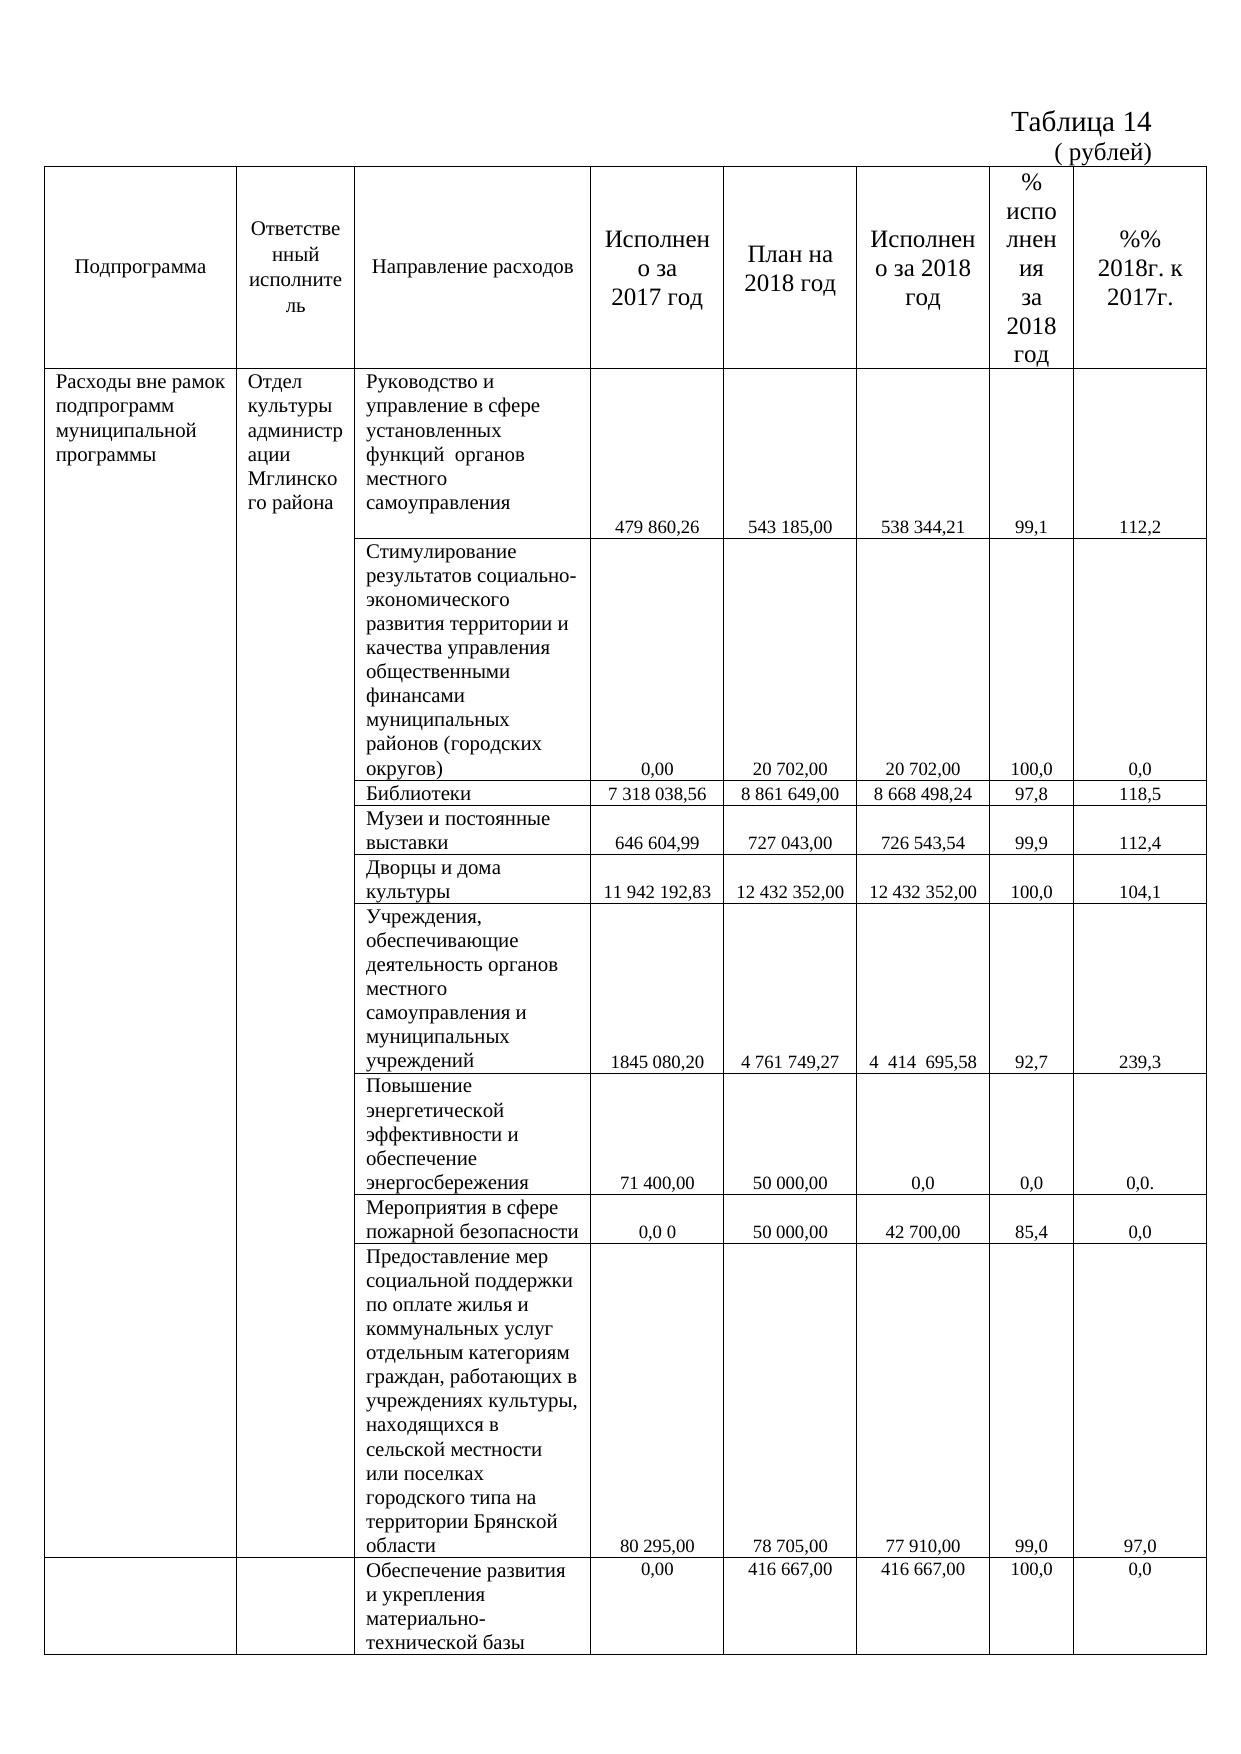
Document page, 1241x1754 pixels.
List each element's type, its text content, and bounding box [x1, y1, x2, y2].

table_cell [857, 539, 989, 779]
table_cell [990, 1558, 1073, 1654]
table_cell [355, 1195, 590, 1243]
text ( рублей) [148, 137, 1152, 166]
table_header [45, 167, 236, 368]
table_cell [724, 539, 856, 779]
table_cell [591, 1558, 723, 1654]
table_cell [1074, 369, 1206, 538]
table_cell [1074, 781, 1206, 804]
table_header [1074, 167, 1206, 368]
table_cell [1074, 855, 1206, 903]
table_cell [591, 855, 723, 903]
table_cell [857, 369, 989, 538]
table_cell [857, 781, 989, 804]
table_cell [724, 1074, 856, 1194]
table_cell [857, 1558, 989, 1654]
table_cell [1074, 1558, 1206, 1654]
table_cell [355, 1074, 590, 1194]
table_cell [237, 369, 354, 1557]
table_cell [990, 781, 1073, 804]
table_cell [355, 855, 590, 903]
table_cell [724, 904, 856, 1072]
text Таблица 14 [148, 104, 1152, 137]
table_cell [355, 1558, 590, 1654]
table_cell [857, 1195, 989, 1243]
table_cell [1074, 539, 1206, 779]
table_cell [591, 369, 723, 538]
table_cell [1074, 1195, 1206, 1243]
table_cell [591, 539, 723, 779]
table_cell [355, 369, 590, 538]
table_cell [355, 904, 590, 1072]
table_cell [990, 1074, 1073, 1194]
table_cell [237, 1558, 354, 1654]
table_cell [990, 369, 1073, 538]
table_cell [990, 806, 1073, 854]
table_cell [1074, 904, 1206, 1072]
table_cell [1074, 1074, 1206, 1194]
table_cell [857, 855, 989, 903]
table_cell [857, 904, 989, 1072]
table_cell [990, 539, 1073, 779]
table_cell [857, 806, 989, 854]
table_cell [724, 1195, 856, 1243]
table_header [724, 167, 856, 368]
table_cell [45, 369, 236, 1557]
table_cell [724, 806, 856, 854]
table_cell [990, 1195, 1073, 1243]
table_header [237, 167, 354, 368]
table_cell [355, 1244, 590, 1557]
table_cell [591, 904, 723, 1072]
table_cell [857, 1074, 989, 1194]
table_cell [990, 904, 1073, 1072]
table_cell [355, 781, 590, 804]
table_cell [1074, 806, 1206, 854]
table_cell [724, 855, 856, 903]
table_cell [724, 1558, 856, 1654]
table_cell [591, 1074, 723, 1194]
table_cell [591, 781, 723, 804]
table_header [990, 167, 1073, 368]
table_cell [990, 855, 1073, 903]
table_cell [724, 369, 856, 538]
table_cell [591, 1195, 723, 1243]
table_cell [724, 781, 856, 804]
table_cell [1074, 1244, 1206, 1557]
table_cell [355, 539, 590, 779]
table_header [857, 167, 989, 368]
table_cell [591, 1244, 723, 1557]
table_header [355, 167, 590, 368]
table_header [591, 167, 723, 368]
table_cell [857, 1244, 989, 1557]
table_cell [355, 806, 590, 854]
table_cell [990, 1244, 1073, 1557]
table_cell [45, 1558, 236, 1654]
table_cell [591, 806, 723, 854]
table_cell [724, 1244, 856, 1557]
